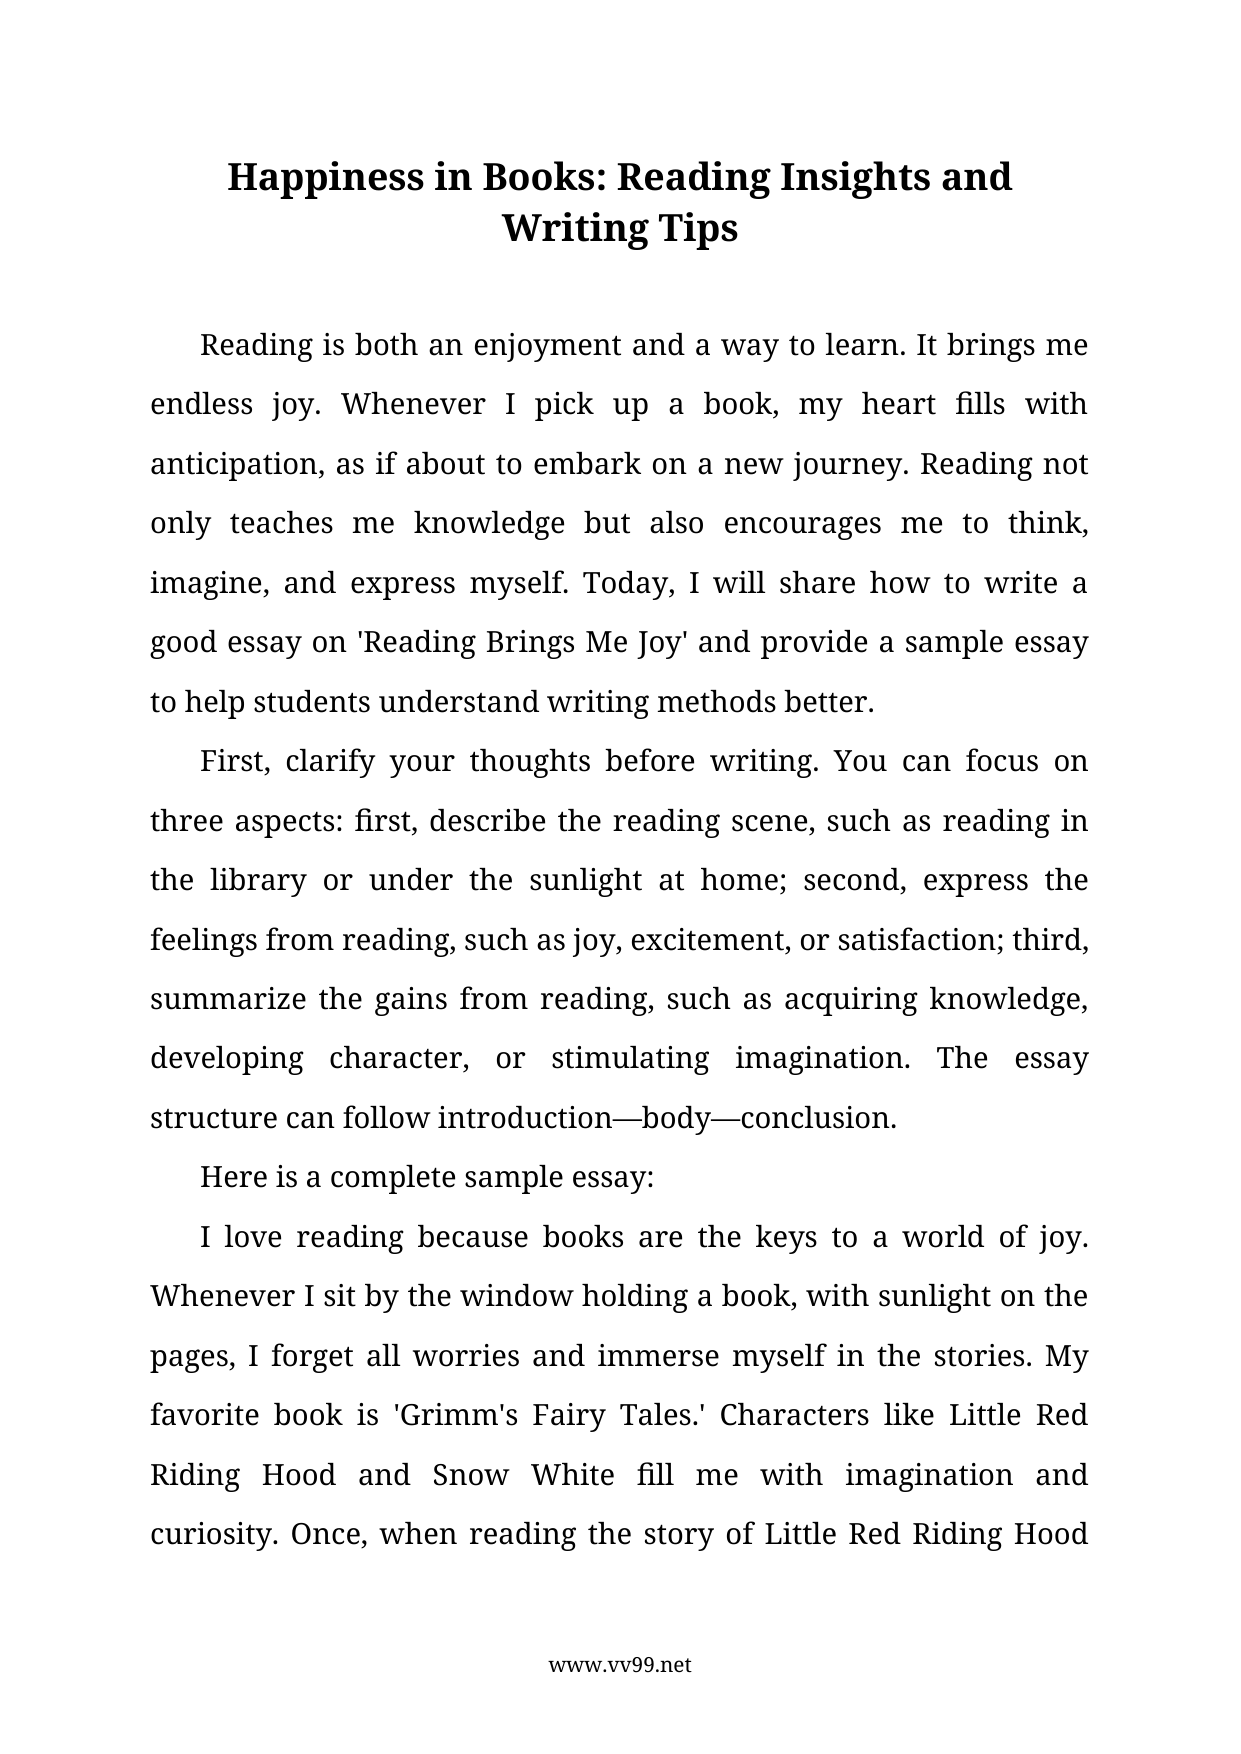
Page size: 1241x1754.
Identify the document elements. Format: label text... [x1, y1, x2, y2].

text Reading is both an enjoyment and a way to learn. It brings me endless joy. Whenever I pick up a book, my heart fills with anticipation, as if about to embark on a new journey. Reading not only teaches me knowledge but also encourages me to think, imagine, and express myself. Today, I will share how to write a good essay on 'Reading Brings Me Joy' and provide a sample essay to help students understand writing methods better. [150, 324, 1090, 721]
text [150, 1216, 1090, 1553]
text Here is a complete sample essay: [150, 1157, 1090, 1196]
subtitle Happiness in Books: Reading Insights and Writing Tips [150, 150, 1090, 252]
text First, clarify your thoughts before writing. You can focus on three aspects: first, describe the reading scene, such as reading in the library or under the sunlight at home; second, express the feelings from reading, such as joy, excitement, or satisfaction; third, summarize the gains from reading, such as acquiring knowledge, developing character, or stimulating imagination. The essay structure can follow introduction—body—conclusion. [150, 740, 1090, 1137]
